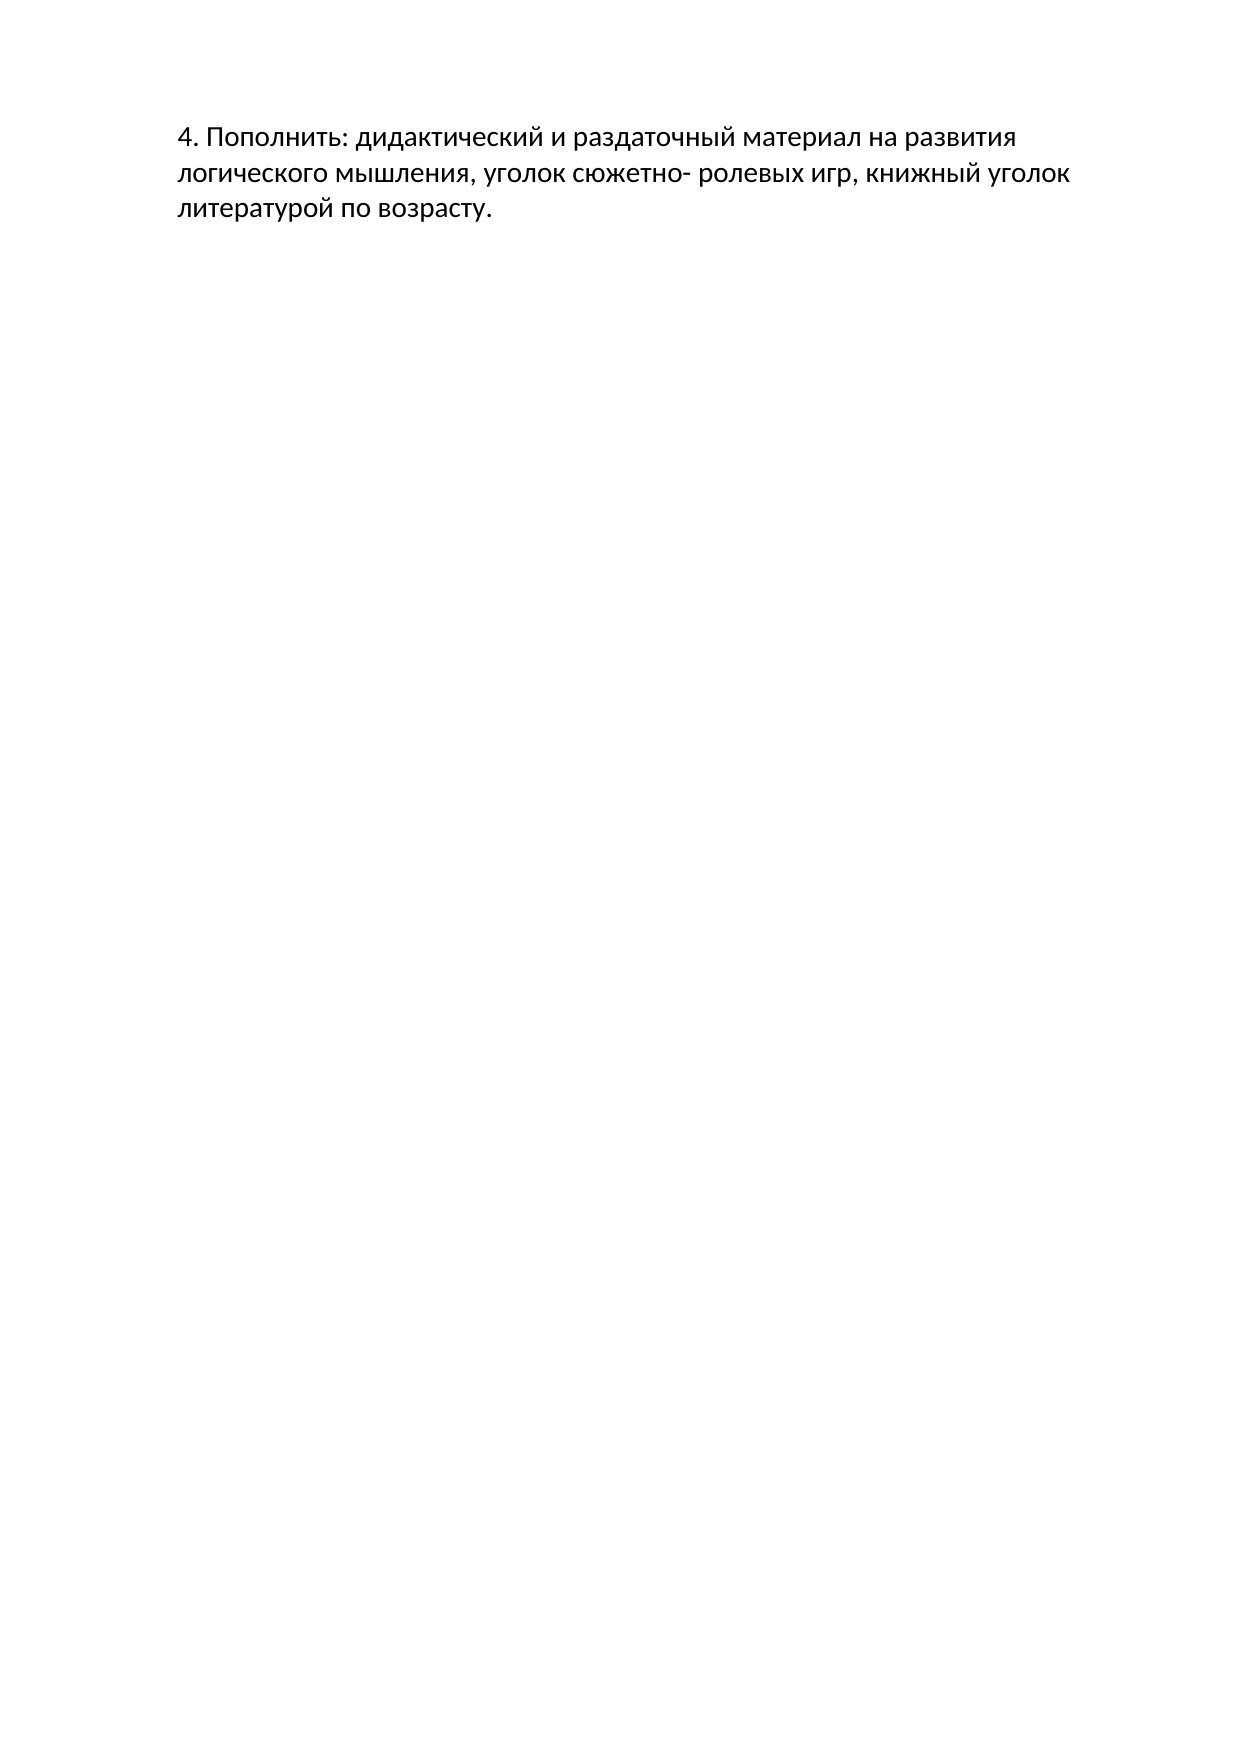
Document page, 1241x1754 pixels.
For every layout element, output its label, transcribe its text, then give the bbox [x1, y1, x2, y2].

text 4. Пополнить: дидактический и раздаточный материал на развития логического мышления, уголок сюжетно- ролевых игр, книжный уголок литературой по возрасту. [177, 118, 1152, 225]
